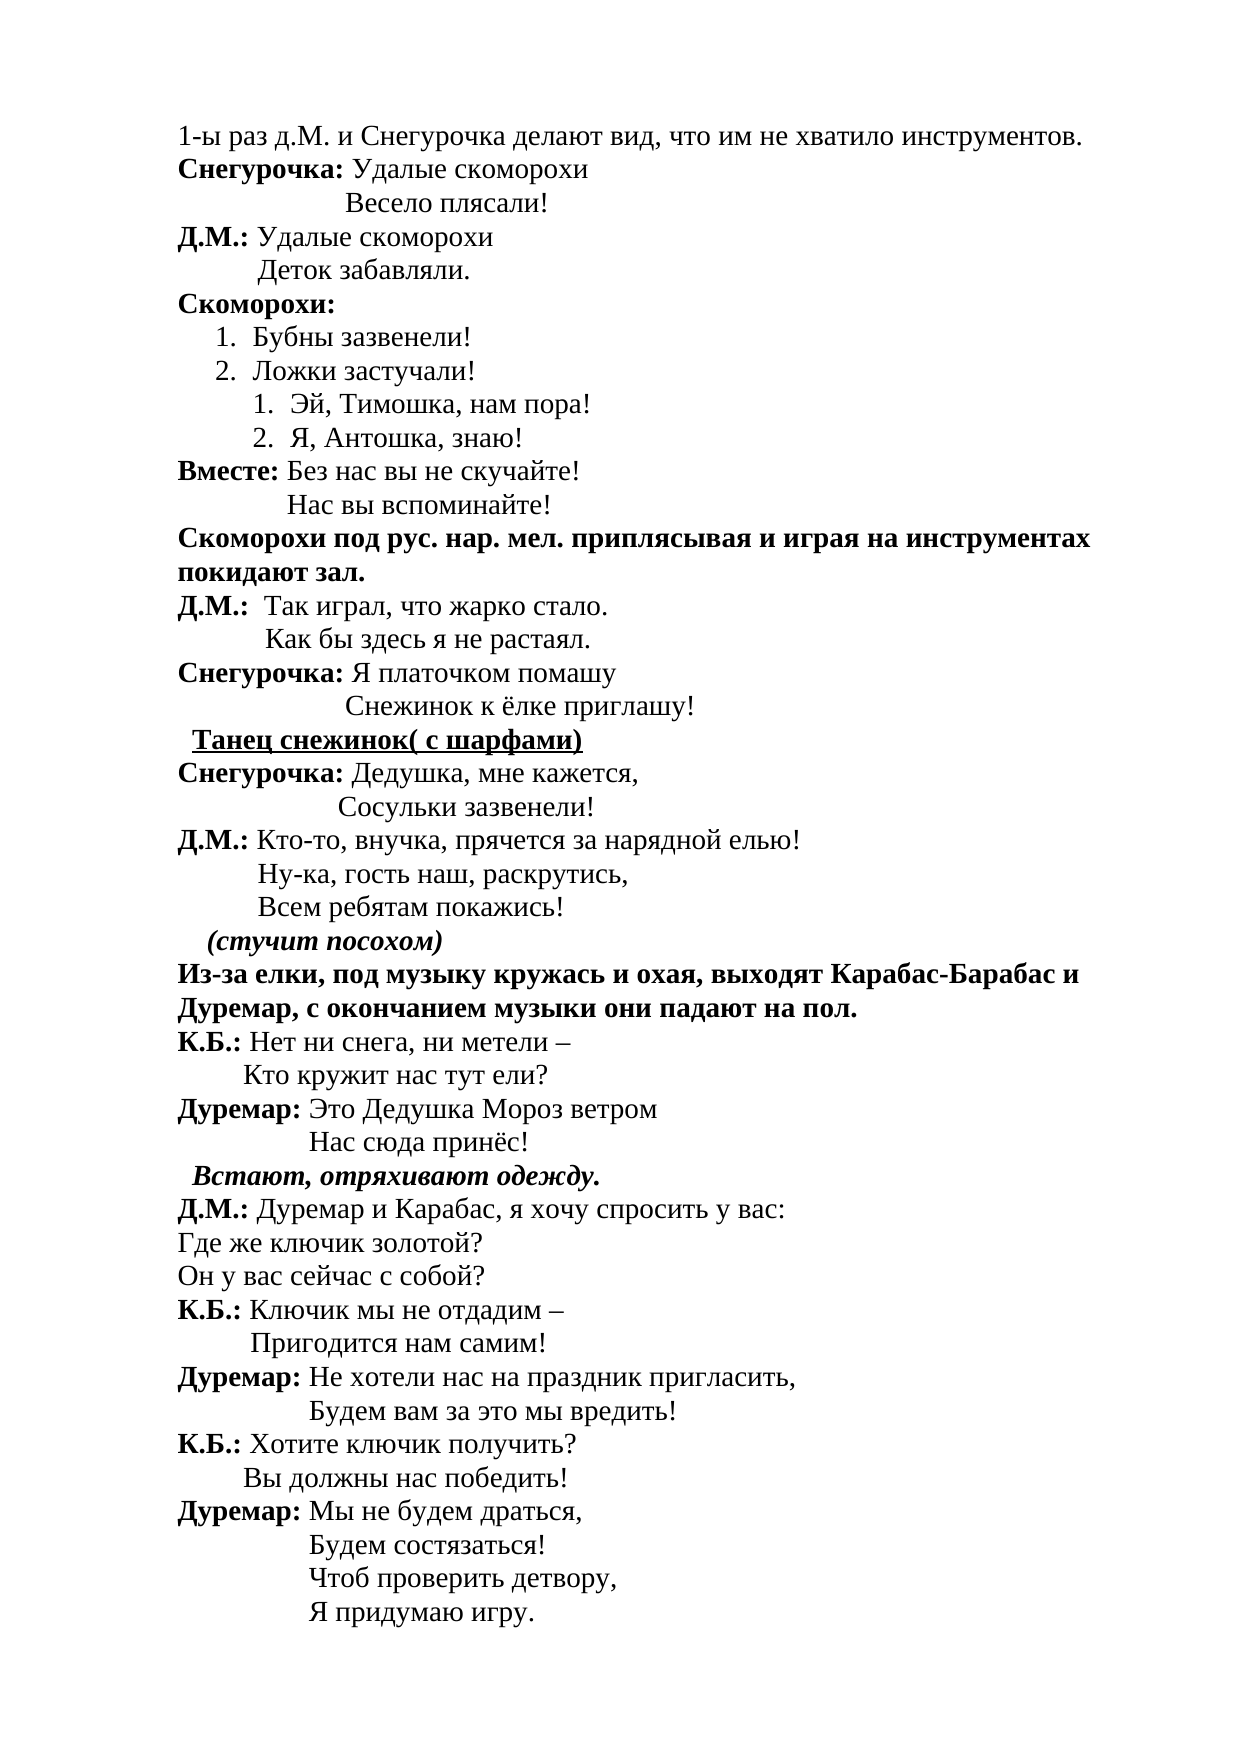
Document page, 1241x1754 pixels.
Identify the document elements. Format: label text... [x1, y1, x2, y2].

text Встают, отряхивают одежду. [177, 1158, 1152, 1191]
list Эй, Тимошка, нам пора! [252, 386, 1152, 420]
text Дуремар: Это Дедушка Мороз ветром [177, 1091, 1152, 1124]
text Сосульки зазвенели! [177, 789, 1152, 822]
text Снегурочка: Я платочком помашу [177, 655, 1152, 688]
text Будем состязаться! [177, 1527, 1152, 1560]
text Нас сюда принёс! [177, 1124, 1152, 1158]
text Где же ключик золотой? [177, 1225, 1152, 1258]
text Д.М.: Удалые скоморохи [177, 219, 1152, 252]
text Он у вас сейчас с собой? [177, 1258, 1152, 1292]
text Чтоб проверить детвору, [177, 1560, 1152, 1594]
text Снегурочка: Дедушка, мне кажется, [177, 755, 1152, 789]
text Снегурочка: Удалые скоморохи [177, 152, 1152, 185]
list Бубны зазвенели! [215, 319, 1152, 353]
text Вместе: Без нас вы не скучайте! [177, 453, 1152, 487]
list Я, Антошка, знаю! [252, 420, 1152, 453]
text Скоморохи под рус. нар. мел. приплясывая и играя на инструментах покидают зал. [177, 521, 1152, 588]
text Весело плясали! [177, 185, 1152, 219]
text К.Б.: Ключик мы не отдадим – [177, 1292, 1152, 1326]
text К.Б.: Нет ни снега, ни метели – [177, 1024, 1152, 1057]
text Д.М.: Кто-то, внучка, прячется за нарядной елью! [177, 822, 1152, 856]
text К.Б.: Хотите ключик получить? [177, 1426, 1152, 1460]
text Всем ребятам покажись! [177, 889, 1152, 923]
text Д.М.: Дуремар и Карабас, я хочу спросить у вас: [177, 1191, 1152, 1225]
text Деток забавляли. [177, 252, 1152, 286]
text Скоморохи: [177, 286, 1152, 319]
text Дуремар: Мы не будем драться, [177, 1493, 1152, 1527]
text Кто кружит нас тут ели? [177, 1057, 1152, 1091]
text Нас вы вспоминайте! [177, 487, 1152, 521]
text Я придумаю игру. [177, 1594, 1152, 1627]
text Будем вам за это мы вредить! [177, 1393, 1152, 1426]
text Из-за елки, под музыку кружась и охая, выходят Карабас-Барабас и Дуремар, с окончанием музыки они падают на пол. [177, 957, 1152, 1024]
text Дуремар: Не хотели нас на праздник пригласить, [177, 1359, 1152, 1393]
text (стучит посохом) [177, 923, 1152, 957]
list Ложки застучали! [215, 353, 1152, 386]
text Танец снежинок( с шарфами) [177, 722, 1152, 755]
text Д.М.: Так играл, что жарко стало. [177, 588, 1152, 621]
text Как бы здесь я не растаял. [177, 621, 1152, 655]
text 1-ы раз д.М. и Снегурочка делают вид, что им не хватило инструментов. [177, 118, 1152, 152]
text Пригодится нам самим! [177, 1326, 1152, 1359]
text Вы должны нас победить! [177, 1460, 1152, 1493]
text Ну-ка, гость наш, раскрутись, [177, 856, 1152, 889]
text Снежинок к ёлке приглашу! [177, 688, 1152, 722]
